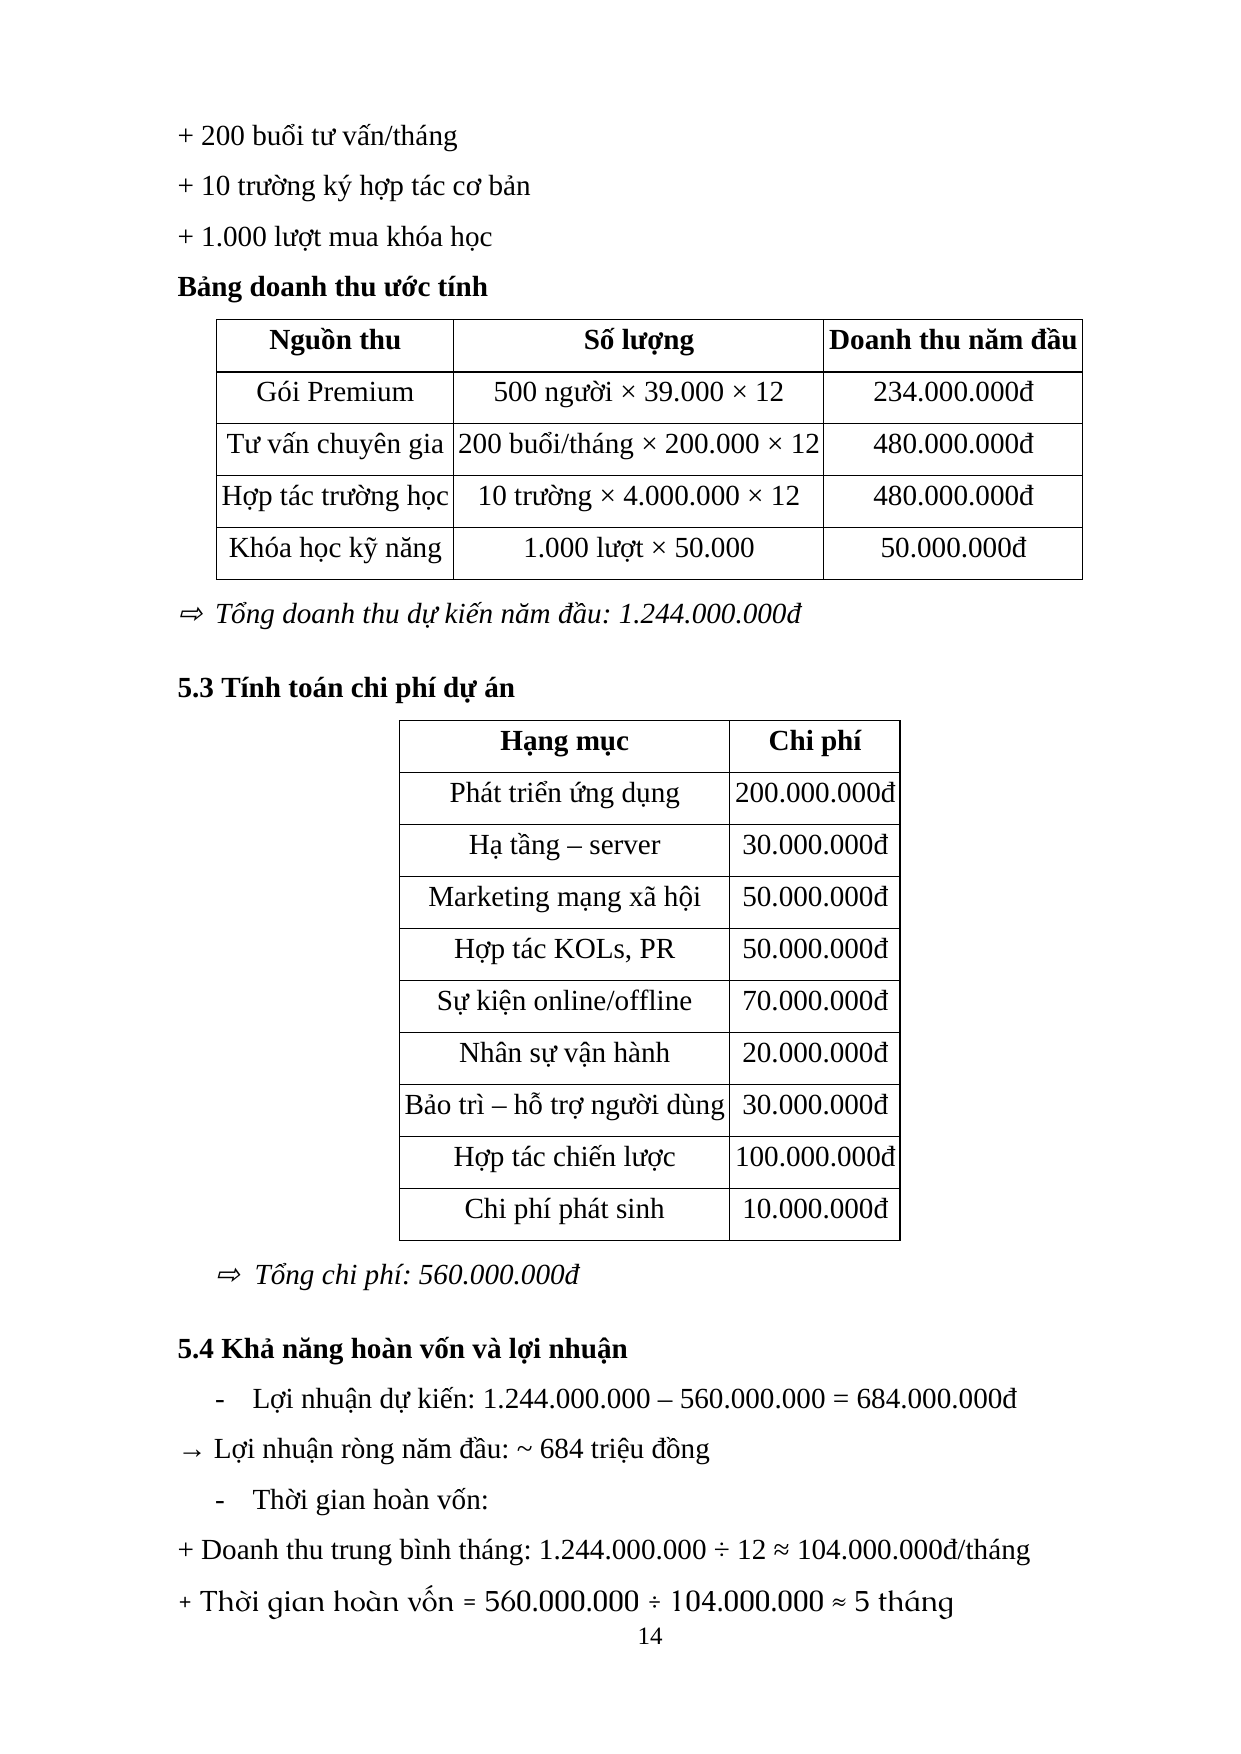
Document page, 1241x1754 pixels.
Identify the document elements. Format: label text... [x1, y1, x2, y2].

text + Doanh thu trung bình tháng: 1.244.000.000 ÷ 12 ≈ 104.000.000đ/tháng [177, 1532, 1122, 1566]
table_cell 50.000.000đ [730, 929, 899, 980]
table_cell 100.000.000đ [730, 1137, 899, 1188]
table_cell 1.000 lượt × 50.000 [454, 528, 823, 579]
table_cell 200 buổi/tháng × 200.000 × 12 [454, 424, 823, 475]
table_cell 480.000.000đ [824, 424, 1082, 475]
text + 10 trường ký hợp tác cơ bản [177, 168, 1122, 202]
table_cell Hợp tác chiến lược [400, 1137, 729, 1188]
list Tổng chi phí: 560.000.000đ [215, 1241, 1122, 1301]
table_cell Chi phí phát sinh [400, 1189, 729, 1240]
table_header Nguồn thu [217, 320, 453, 371]
table_cell 10.000.000đ [730, 1189, 899, 1240]
table_cell 234.000.000đ [824, 373, 1082, 423]
text + 200 buổi tư vấn/tháng [177, 118, 1122, 152]
table_cell Hạ tầng – server [400, 825, 729, 876]
table_cell 480.000.000đ [824, 476, 1082, 527]
table_cell Hợp tác trường học [217, 476, 453, 527]
table_cell Bảo trì – hỗ trợ người dùng [400, 1085, 729, 1136]
list Thời gian hoàn vốn: [215, 1482, 1122, 1515]
table_cell 200.000.000đ [730, 773, 899, 824]
table_cell 30.000.000đ [730, 1085, 899, 1136]
table_cell 20.000.000đ [730, 1033, 899, 1084]
text Bảng doanh thu ước tính [177, 269, 1122, 303]
table_cell 500 người × 39.000 × 12 [454, 373, 823, 423]
table_cell Sự kiện online/offline [400, 981, 729, 1032]
list Tổng doanh thu dự kiến năm đầu: 1.244.000.000đ [177, 580, 1122, 640]
table_header Hạng mục [400, 721, 729, 772]
table_cell Khóa học kỹ năng [217, 528, 453, 579]
table_cell Hợp tác KOLs, PR [400, 929, 729, 980]
table_cell 50.000.000đ [824, 528, 1082, 579]
table_header Số lượng [454, 320, 823, 371]
table_header Doanh thu năm đầu [824, 320, 1082, 371]
text 5.3 Tính toán chi phí dự án [177, 670, 1122, 703]
text + 1.000 lượt mua khóa học [177, 219, 1122, 252]
text → Lợi nhuận ròng năm đầu: ~ 684 triệu đồng [177, 1431, 1122, 1465]
table_cell Gói Premium [217, 373, 453, 423]
table_cell 30.000.000đ [730, 825, 899, 876]
table_cell Marketing mạng xã hội [400, 877, 729, 928]
table_cell Phát triển ứng dụng [400, 773, 729, 824]
table_header Chi phí [730, 721, 899, 772]
table_cell 10 trường × 4.000.000 × 12 [454, 476, 823, 527]
table_cell 50.000.000đ [730, 877, 899, 928]
table_cell Nhân sự vận hành [400, 1033, 729, 1084]
table_cell Tư vấn chuyên gia [217, 424, 453, 475]
list Lợi nhuận dự kiến: 1.244.000.000 – 560.000.000 = 684.000.000đ [215, 1381, 1122, 1415]
table_cell 70.000.000đ [730, 981, 899, 1032]
text 5.4 Khả năng hoàn vốn và lợi nhuận [177, 1331, 1122, 1364]
